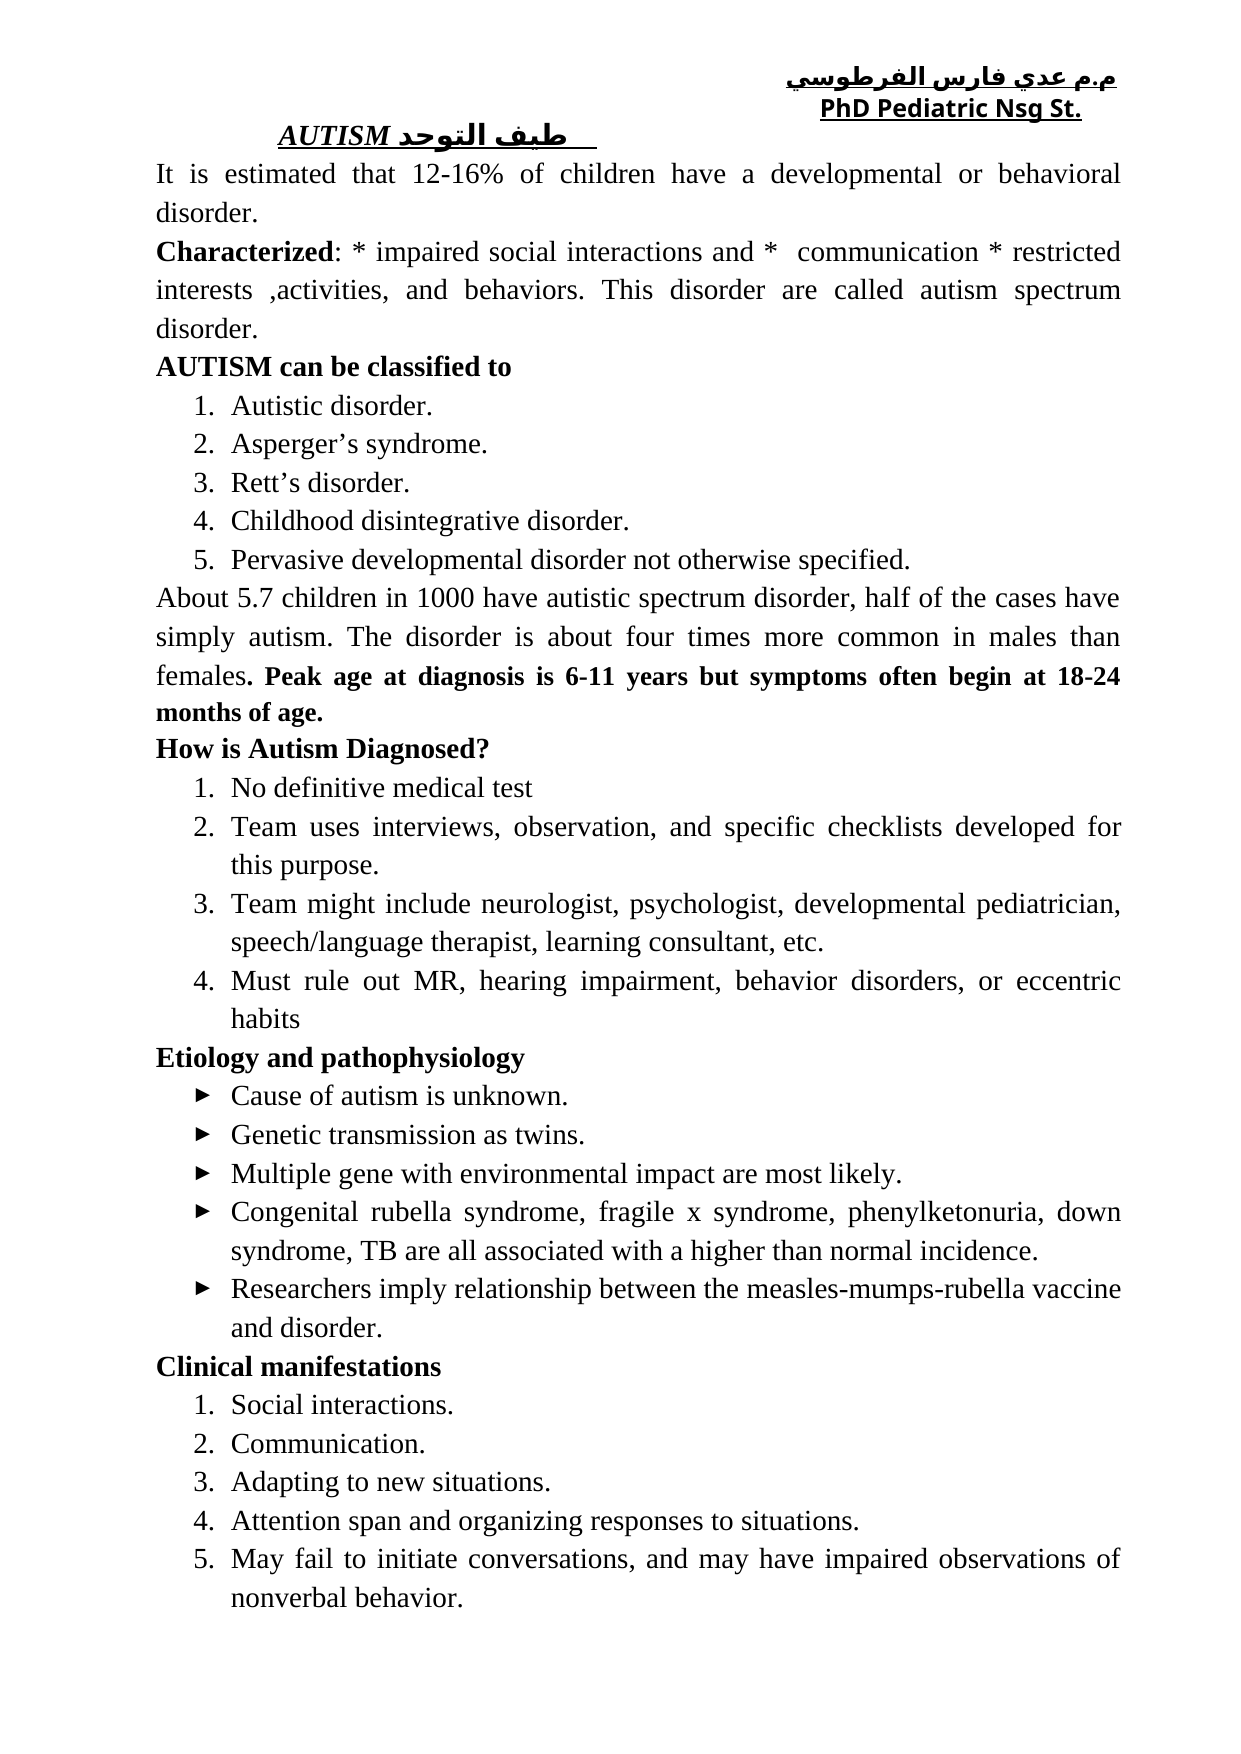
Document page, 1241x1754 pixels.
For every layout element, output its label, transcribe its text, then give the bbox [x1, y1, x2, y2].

list Adapting to new situations. [193, 1464, 1122, 1498]
list Rett’s disorder. [193, 465, 1122, 498]
list No definitive medical test [193, 770, 1122, 804]
list May fail to initiate conversations, and may have impaired observations of nonverbal behavior. [193, 1541, 1122, 1613]
list Social interactions. [193, 1387, 1122, 1421]
text It is estimated that 12-16% of children have a developmental or behavioral disorder. [156, 157, 1122, 229]
text Etiology and pathophysiology [156, 1040, 1122, 1073]
list Team uses interviews, observation, and specific checklists developed for this purpose. [193, 809, 1122, 881]
list Asperger’s syndrome. [193, 426, 1122, 460]
text How is Autism Diagnosed? [156, 732, 1122, 765]
text Clinical manifestations [156, 1349, 1122, 1382]
list Multiple gene with environmental impact are most likely. [193, 1156, 1122, 1189]
list Team might include neurologist, psychologist, developmental pediatrician, speech/language therapist, learning consultant, etc. [193, 886, 1122, 958]
list Researchers imply relationship between the measles-mumps-rubella vaccine and disorder. [193, 1272, 1122, 1344]
list Communication. [193, 1426, 1122, 1459]
text About 5.7 children in 1000 have autistic spectrum disorder, half of the cases have simply autism. The disorder is about four times more common in males than females. Peak age at diagnosis is 6-11 years but symptoms often begin at 18-24 months of age. [156, 581, 1122, 727]
list Congenital rubella syndrome, fragile x syndrome, phenylketonuria, down syndrome, TB are all associated with a higher than normal incidence. [193, 1194, 1122, 1267]
list Childhood disintegrative disorder. [193, 503, 1122, 537]
list Must rule out MR, hearing impairment, behavior disorders, or eccentric habits [193, 963, 1122, 1035]
list Attention span and organizing responses to situations. [193, 1503, 1122, 1536]
list Autistic disorder. [193, 388, 1122, 421]
list Cause of autism is unknown. [193, 1078, 1122, 1112]
text AUTISM can be classified to [156, 349, 1122, 383]
text Characterized: * impaired social interactions and * communication * restricted interests ,activities, and behaviors. This disorder are called autism spectrum disorder. [156, 234, 1122, 344]
text AUTISM طيف التوحد [156, 118, 1122, 152]
list Pervasive developmental disorder not otherwise specified. [193, 542, 1122, 576]
list Genetic transmission as twins. [193, 1117, 1122, 1151]
